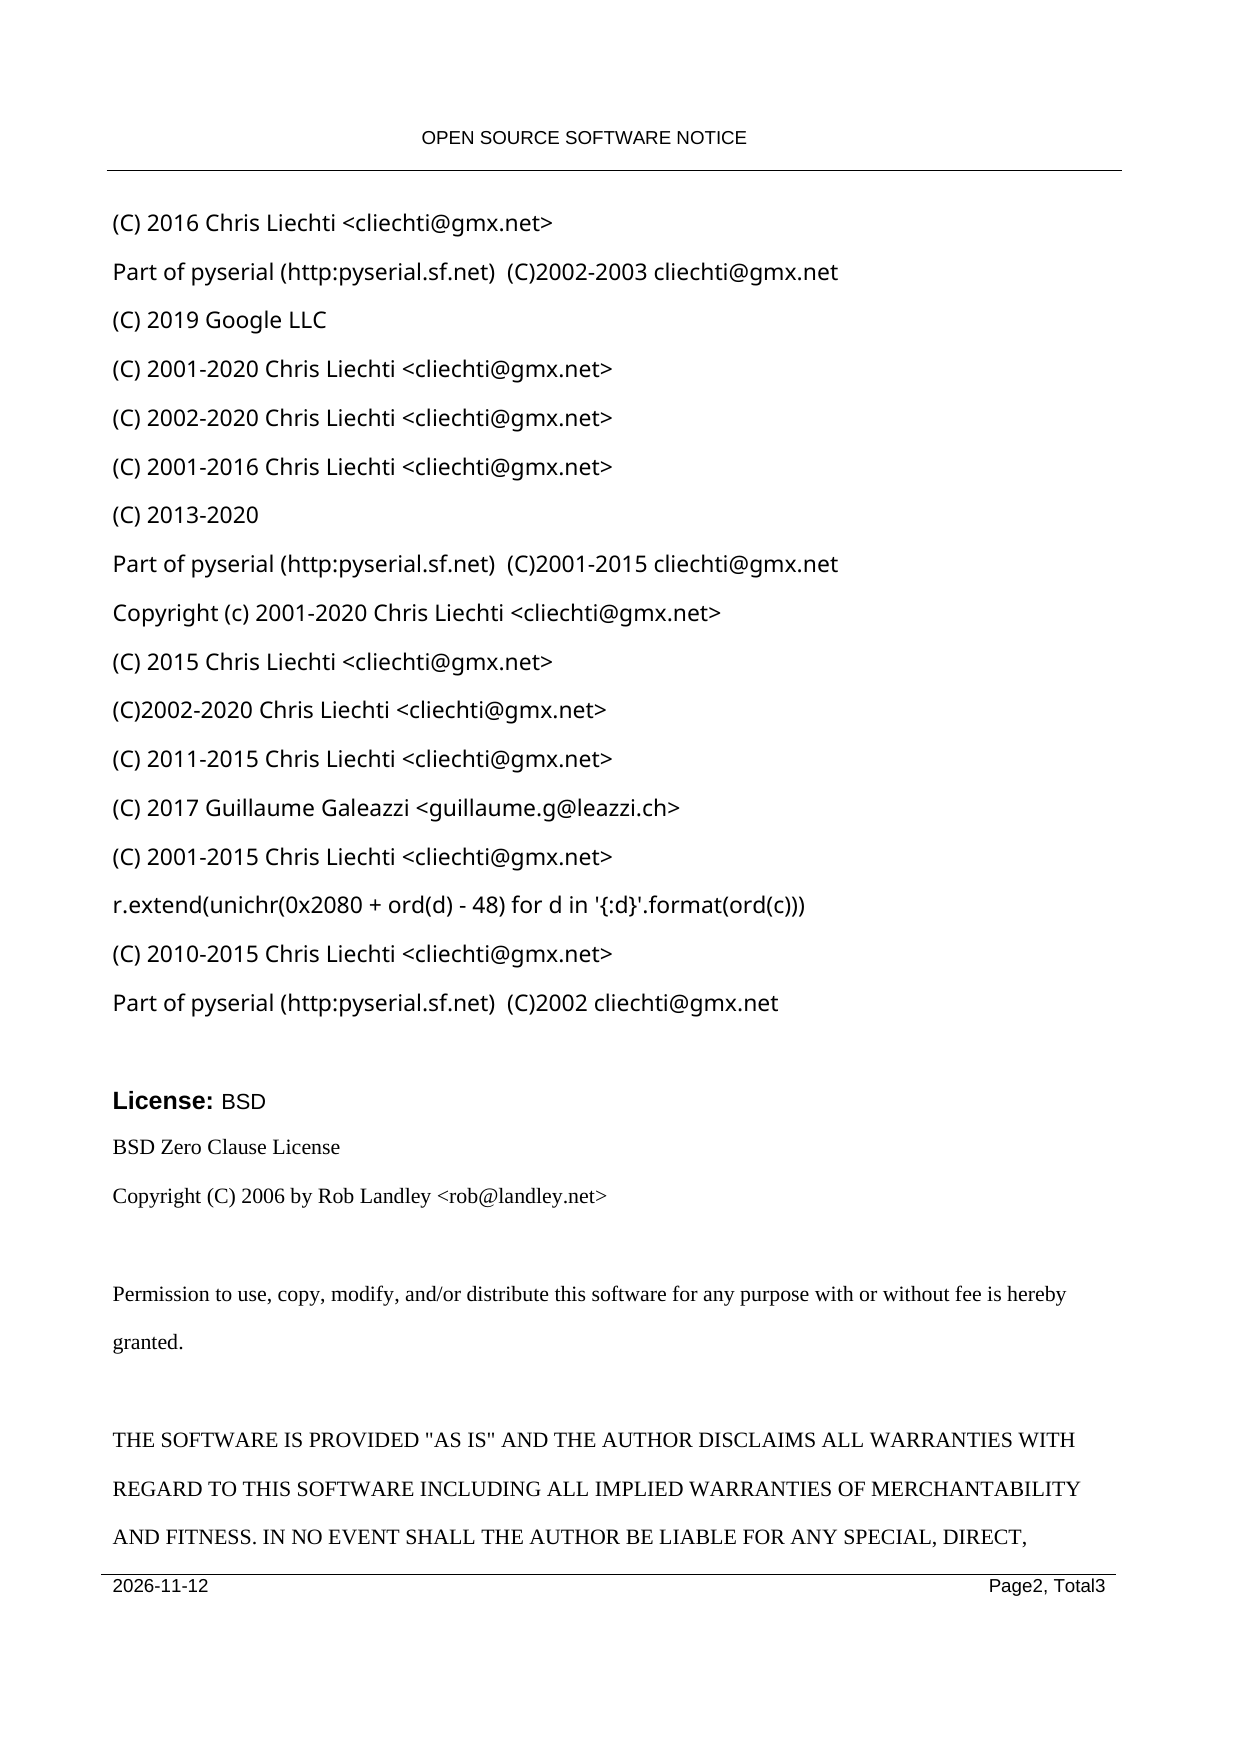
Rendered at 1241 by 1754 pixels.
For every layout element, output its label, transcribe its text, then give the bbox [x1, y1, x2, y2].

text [112, 1131, 1128, 1553]
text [112, 206, 1128, 1068]
text License: BSD [112, 1084, 1128, 1116]
